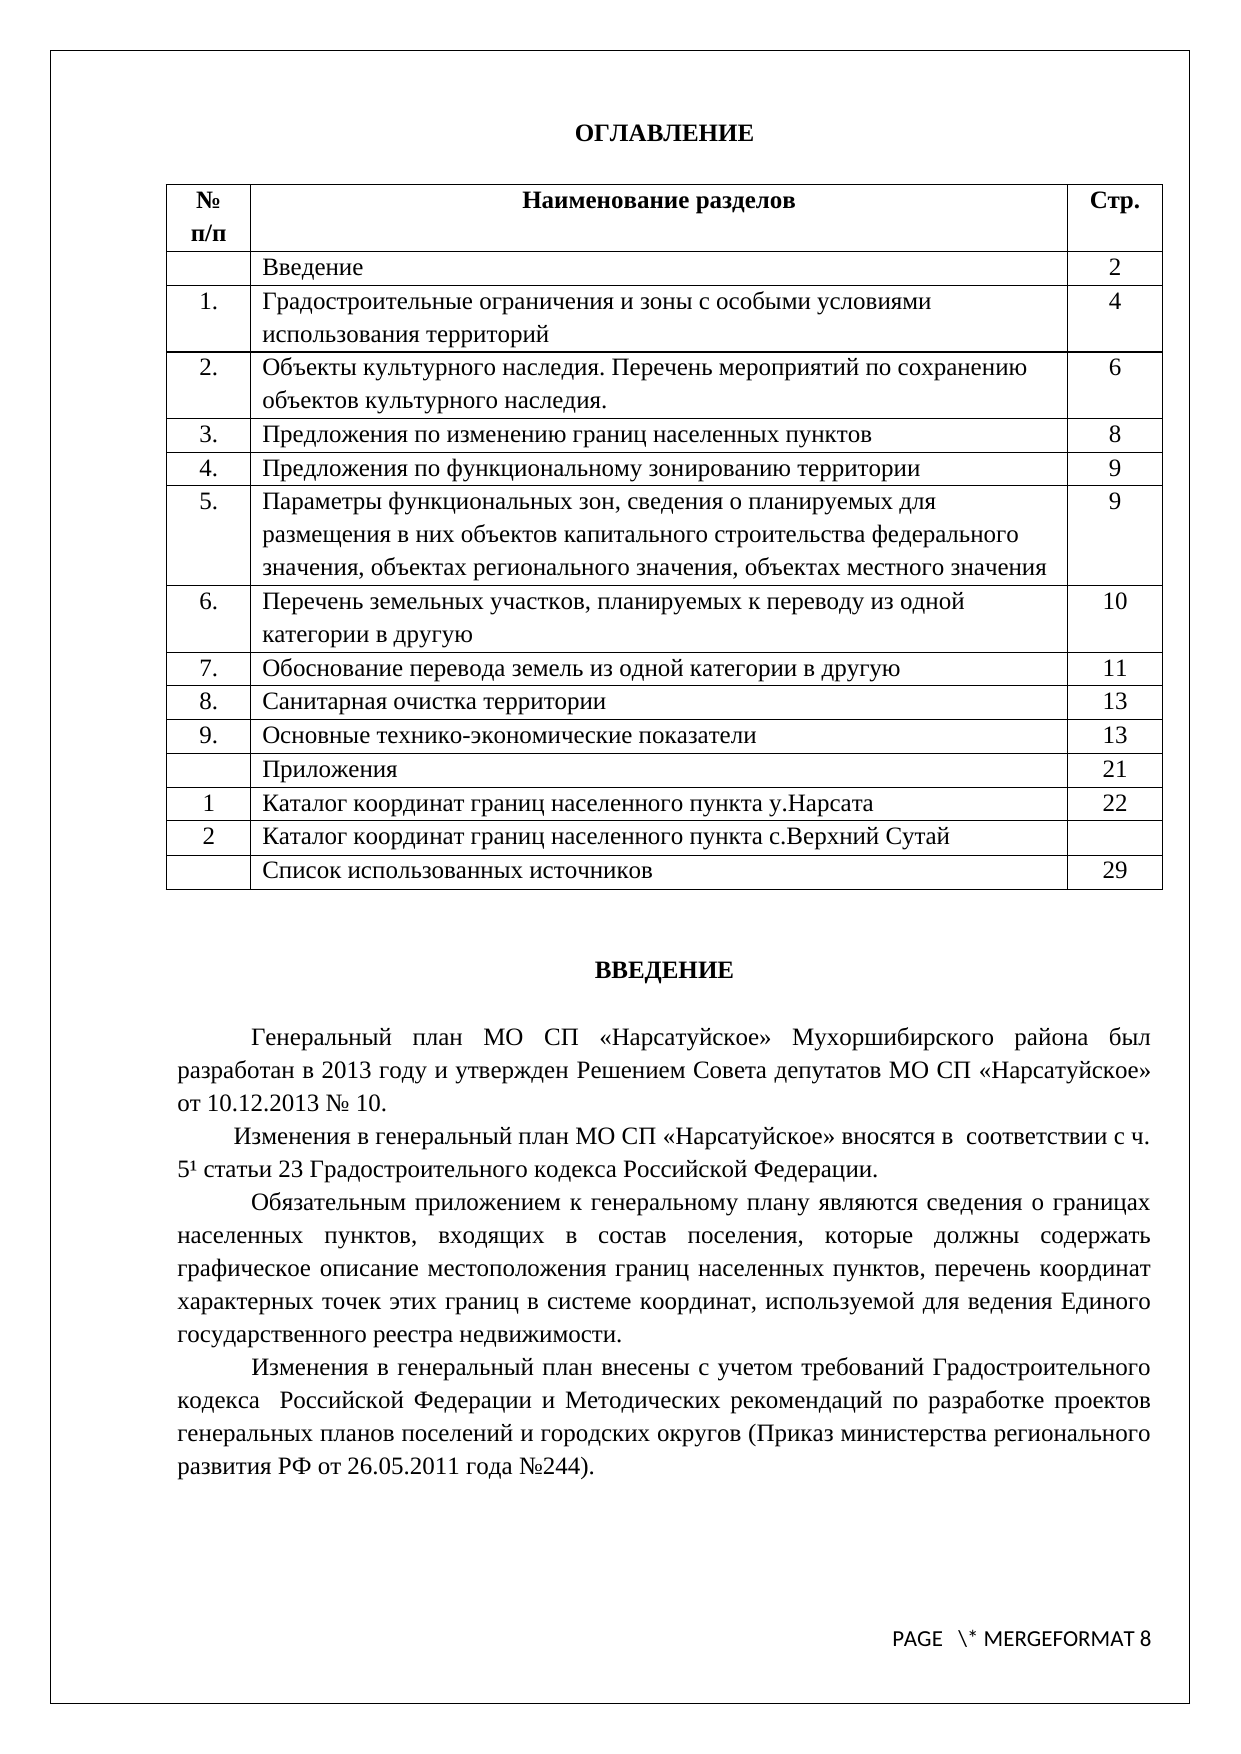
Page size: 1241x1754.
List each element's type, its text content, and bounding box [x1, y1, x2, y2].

table_cell 8. [167, 686, 250, 719]
table_cell Предложения по изменению границ населенных пунктов [251, 419, 1067, 452]
text Изменения в генеральный план внесены с учетом требований Градостроительного кодекса Российской Федерации и Методических рекомендаций по разработке проектов генеральных планов поселений и городских округов (Приказ министерства регионального развития РФ от 26.05.2011 года №244). [177, 1352, 1152, 1480]
table_cell 4 [1068, 286, 1162, 351]
table_cell Объекты культурного наследия. Перечень мероприятий по сохранению объектов культурного наследия. [251, 353, 1067, 418]
table_cell 3. [167, 419, 250, 452]
text ВВЕДЕНИЕ [177, 956, 1152, 984]
table_cell 1. [167, 286, 250, 351]
table_cell Предложения по функциональному зонированию территории [251, 453, 1067, 485]
table_cell 6 [1068, 353, 1162, 418]
table_cell Каталог координат границ населенного пункта с.Верхний Сутай [251, 821, 1067, 854]
table_cell Основные технико-экономические показатели [251, 720, 1067, 753]
table_cell 4. [167, 453, 250, 485]
table_cell Список использованных источников [251, 856, 1067, 888]
table_cell Параметры функциональных зон, сведения о планируемых для размещения в них объектов капитального строительства федерального значения, объектах регионального значения, объектах местного значения [251, 486, 1067, 585]
table_cell 29 [1068, 856, 1162, 888]
table_cell 11 [1068, 653, 1162, 685]
table_cell 22 [1068, 788, 1162, 820]
table_cell 2 [167, 821, 250, 854]
table_cell 6. [167, 586, 250, 652]
table_header № п/п [167, 185, 250, 251]
table_cell Приложения [251, 754, 1067, 787]
table_cell 5. [167, 486, 250, 585]
table_cell [1068, 821, 1162, 854]
table_cell 10 [1068, 586, 1162, 652]
table_cell Перечень земельных участков, планируемых к переводу из одной категории в другую [251, 586, 1067, 652]
table_header Стр. [1068, 185, 1162, 251]
table_cell [167, 252, 250, 285]
table_cell 9 [1068, 486, 1162, 585]
table_cell 9 [1068, 453, 1162, 485]
table_cell 13 [1068, 720, 1162, 753]
table_cell Градостроительные ограничения и зоны с особыми условиями использования территорий [251, 286, 1067, 351]
table_cell 13 [1068, 686, 1162, 719]
table_cell 9. [167, 720, 250, 753]
text Обязательным приложением к генеральному плану являются сведения о границах населенных пунктов, входящих в состав поселения, которые должны содержать графическое описание местоположения границ населенных пунктов, перечень координат характерных точек этих границ в системе координат, используемой для ведения Единого государственного реестра недвижимости. [177, 1187, 1152, 1348]
table_cell 2 [1068, 252, 1162, 285]
table_cell Введение [251, 252, 1067, 285]
table_cell 21 [1068, 754, 1162, 787]
table_cell 7. [167, 653, 250, 685]
table_cell 1 [167, 788, 250, 820]
table_cell Каталог координат границ населенного пункта у.Нарсата [251, 788, 1067, 820]
table_cell Обоснование перевода земель из одной категории в другую [251, 653, 1067, 685]
text ОГЛАВЛЕНИЕ [177, 118, 1152, 147]
table_cell [167, 856, 250, 888]
table_cell 8 [1068, 419, 1162, 452]
text Генеральный план МО СП «Нарсатуйское» Мухоршибирского района был разработан в 2013 году и утвержден Решением Совета депутатов МО СП «Нарсатуйское» от 10.12.2013 № 10. [177, 1022, 1152, 1116]
table_cell [167, 754, 250, 787]
table_cell Санитарная очистка территории [251, 686, 1067, 719]
table_cell 2. [167, 353, 250, 418]
table_header Наименование разделов [251, 185, 1067, 251]
text Изменения в генеральный план МО СП «Нарсатуйское» вносятся в соответствии с ч. 5¹ статьи 23 Градостроительного кодекса Российской Федерации. [177, 1121, 1152, 1182]
